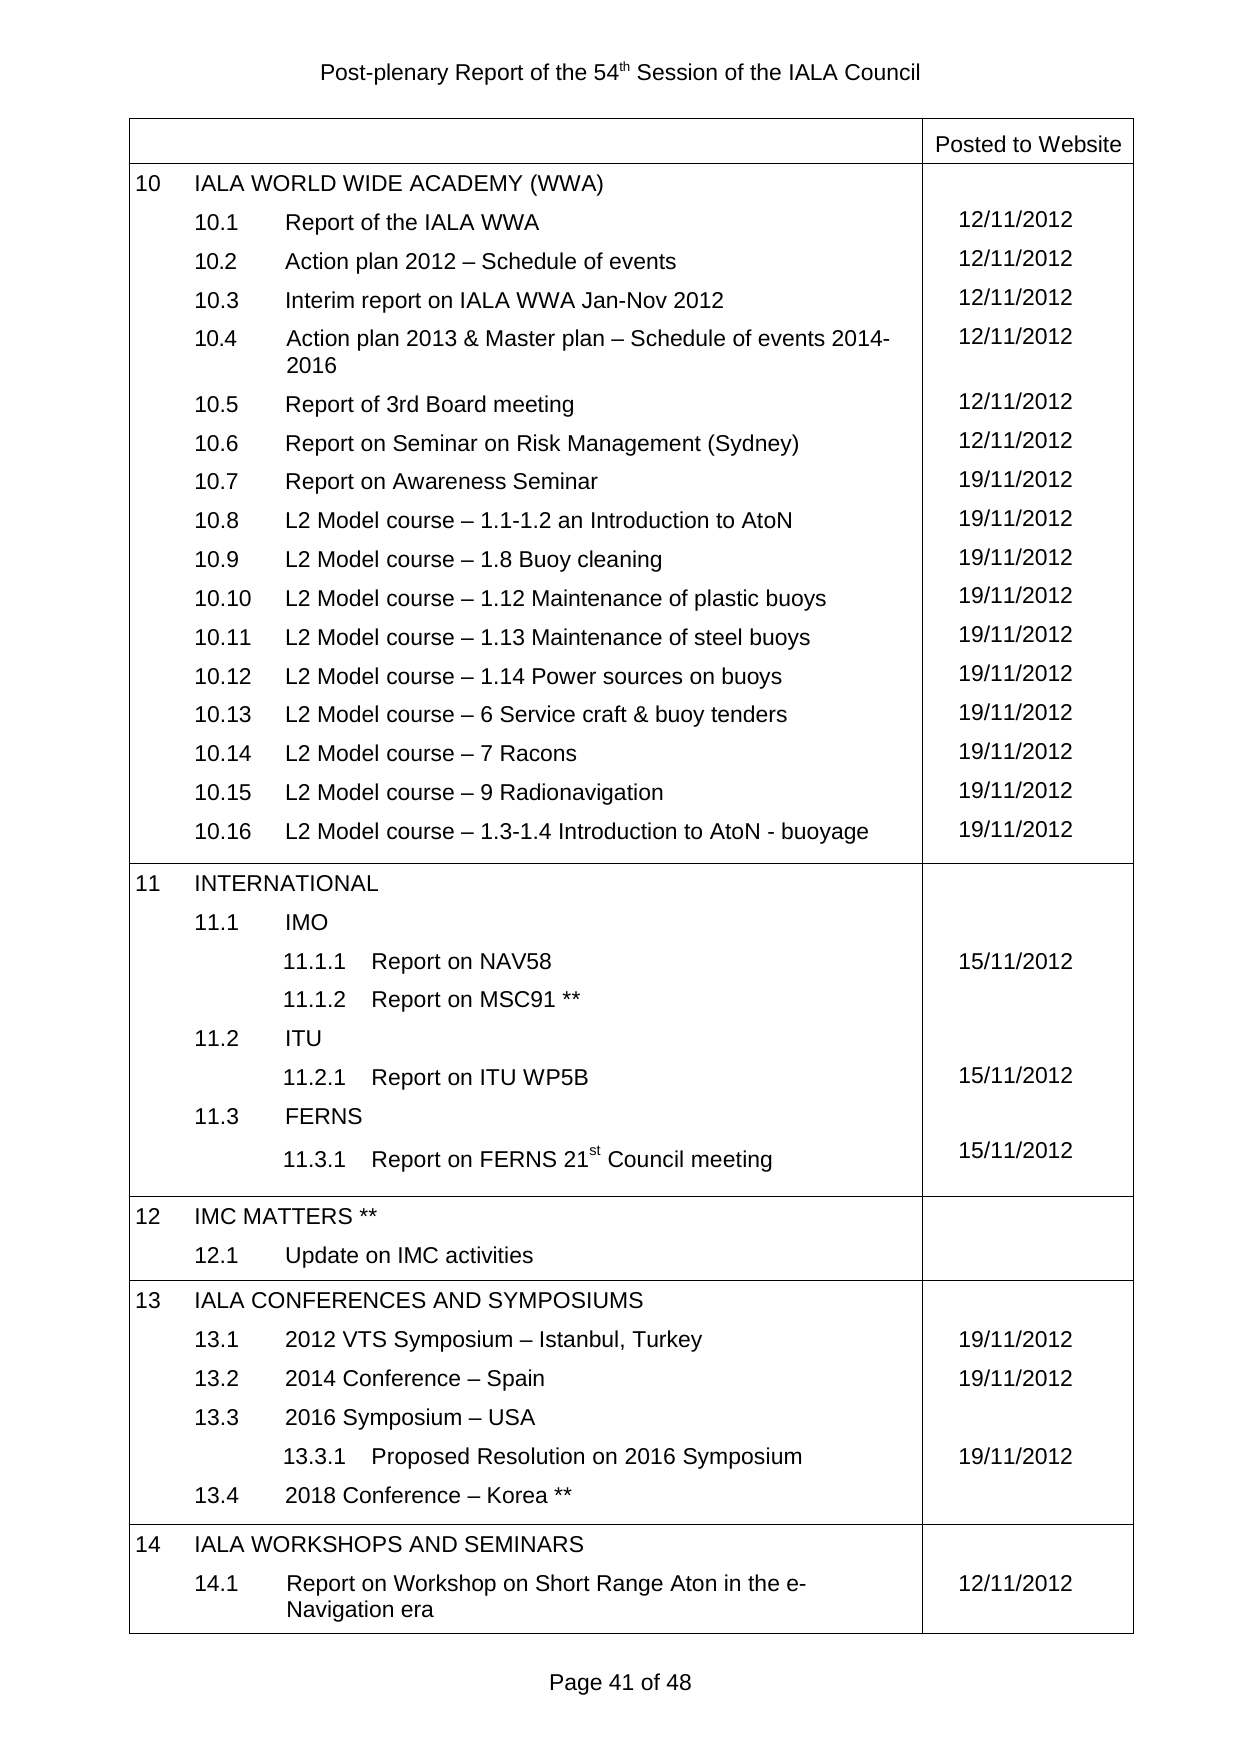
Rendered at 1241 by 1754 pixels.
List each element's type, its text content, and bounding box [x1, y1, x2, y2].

table_header Posted to Website [923, 119, 1133, 163]
table_cell IALA CONFERENCES AND SYMPOSIUMS 2012 VTS Symposium – Istanbul, Turkey 2014 Conference – Spain 2016 Symposium – USA Proposed Resolution on 2016 Symposium 2018 Conference – Korea ** [130, 1281, 922, 1524]
table_cell 12/11/2012 [923, 1525, 1133, 1633]
table_cell IALA WORKSHOPS AND SEMINARS Report on Workshop on Short Range Aton in the e- Navigation era [130, 1525, 922, 1633]
table_cell 19/11/2012 19/11/2012 19/11/2012 [923, 1281, 1133, 1524]
table_cell IALA WORLD WIDE ACADEMY (WWA) Report of the IALA WWA Action plan 2012 – Schedule of events Interim report on IALA WWA Jan-Nov 2012 Action plan 2013 & Master plan – Schedule of events 2014-2016 Report of 3rd Board meeting Report on Seminar on Risk Management (Sydney) Report on Awareness Seminar L2 Model course – 1.1-1.2 an Introduction to AtoN L2 Model course – 1.8 Buoy cleaning L2 Model course – 1.12 Maintenance of plastic buoys L2 Model course – 1.13 Maintenance of steel buoys L2 Model course – 1.14 Power sources on buoys L2 Model course – 6 Service craft & buoy tenders L2 Model course – 7 Racons L2 Model course – 9 Radionavigation L2 Model course – 1.3-1.4 Introduction to AtoN - buoyage [130, 164, 922, 863]
table_cell 12/11/2012 12/11/2012 12/11/2012 12/11/2012 12/11/2012 12/11/2012 19/11/2012 19/11/2012 19/11/2012 19/11/2012 19/11/2012 19/11/2012 19/11/2012 19/11/2012 19/11/2012 19/11/2012 [923, 164, 1133, 863]
table_cell 15/11/2012 15/11/2012 15/11/2012 [923, 864, 1133, 1196]
table_header [130, 119, 922, 163]
table_cell IMC MATTERS ** Update on IMC activities [130, 1197, 922, 1280]
table_cell INTERNATIONAL IMO Report on NAV58 Report on MSC91 ** ITU Report on ITU WP5B FERNS Report on FERNS 21st Council meeting [130, 864, 922, 1196]
table_cell [923, 1197, 1133, 1280]
